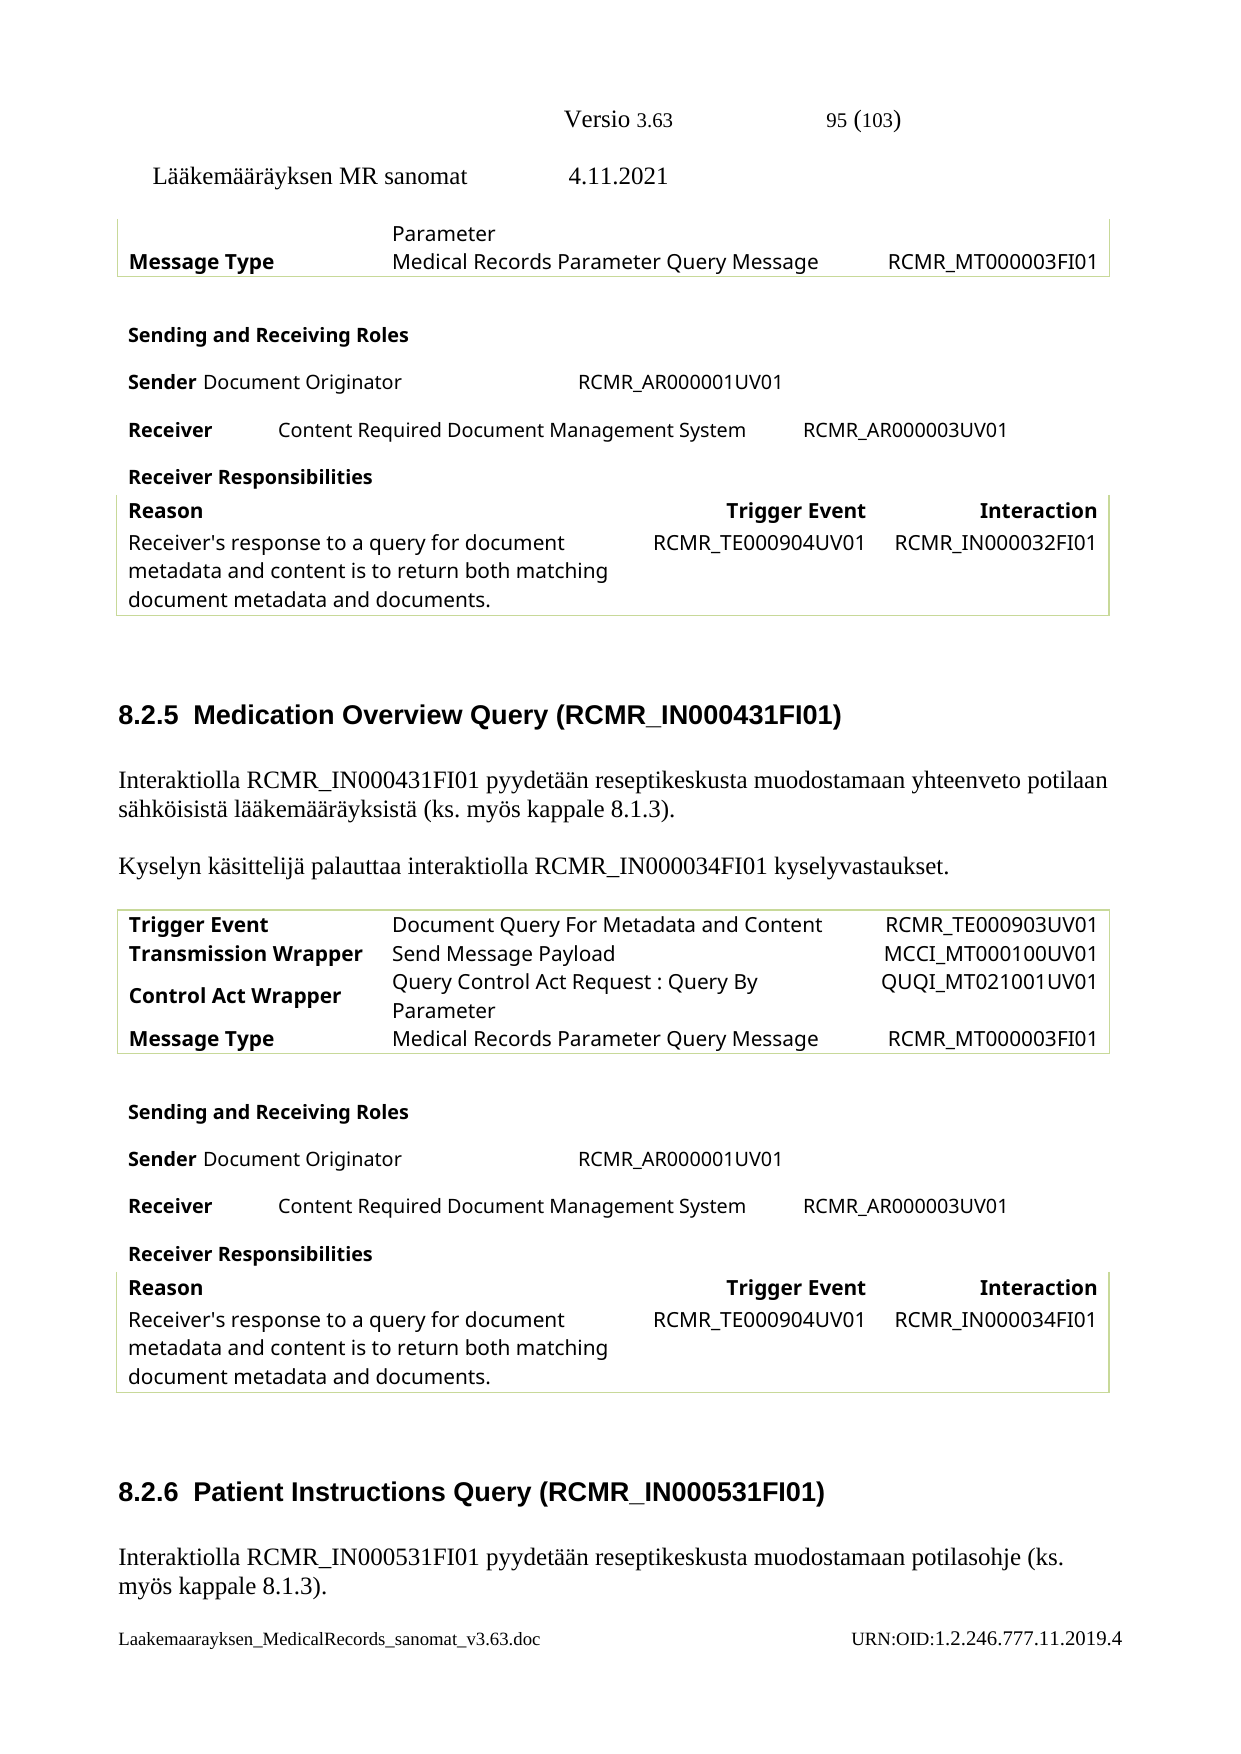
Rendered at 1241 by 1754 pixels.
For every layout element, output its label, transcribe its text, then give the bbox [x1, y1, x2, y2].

text Interaktiolla RCMR_IN000531FI01 pyydetään reseptikeskusta muodostamaan potilasohje (ks. myös kappale 8.1.3). [118, 1542, 1122, 1599]
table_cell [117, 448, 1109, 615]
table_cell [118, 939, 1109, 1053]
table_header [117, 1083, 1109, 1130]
text Interaktiolla RCMR_IN000431FI01 pyydetään reseptikeskusta muodostamaan yhteenveto potilaan sähköisistä lääkemääräyksistä (ks. myös kappale 8.1.3). [118, 765, 1122, 823]
text Kyselyn käsittelijä palauttaa interaktiolla RCMR_IN000034FI01 kyselyvastaukset. [118, 851, 1122, 880]
list Patient Instructions Query (RCMR_IN000531FI01) [118, 1476, 1122, 1507]
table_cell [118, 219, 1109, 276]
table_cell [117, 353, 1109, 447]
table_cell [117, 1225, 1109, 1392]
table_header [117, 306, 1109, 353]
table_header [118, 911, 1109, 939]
list Medication Overview Query (RCMR_IN000431FI01) [118, 699, 1122, 730]
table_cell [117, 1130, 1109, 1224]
